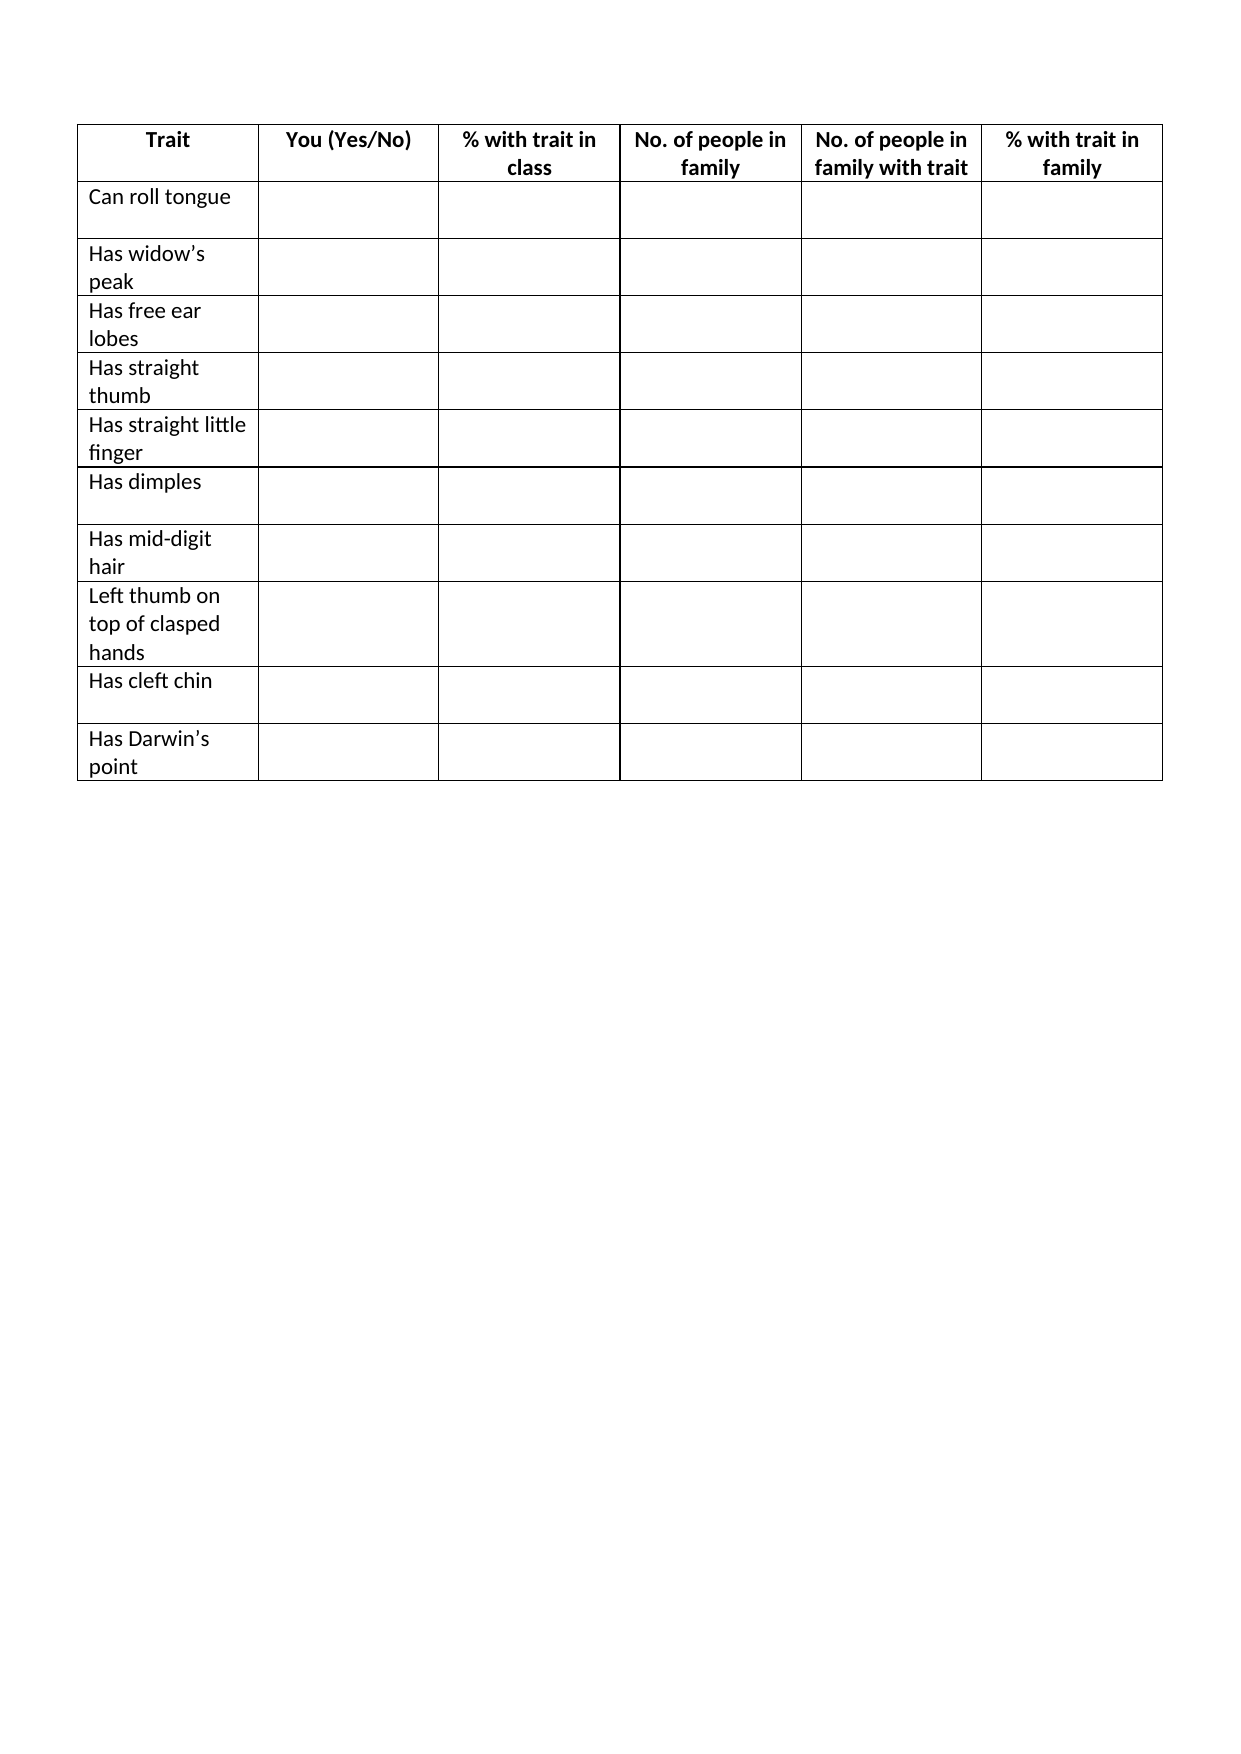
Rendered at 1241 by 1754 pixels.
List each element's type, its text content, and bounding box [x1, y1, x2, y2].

table_cell Has Darwin’s point [78, 724, 258, 780]
table_cell [982, 525, 1162, 581]
table_cell [439, 667, 619, 723]
table_header You (Yes/No) [259, 125, 438, 181]
table_cell [802, 667, 981, 723]
table_cell [439, 239, 619, 295]
table_cell Has cleft chin [78, 667, 258, 723]
table_cell [982, 468, 1162, 523]
table_cell [439, 582, 619, 666]
table_cell [802, 468, 981, 523]
table_cell [259, 182, 438, 238]
table_cell [982, 296, 1162, 352]
table_cell [982, 724, 1162, 780]
table_cell [621, 182, 801, 238]
table_cell [259, 296, 438, 352]
table_cell [439, 525, 619, 581]
table_header No. of people in family with trait [802, 125, 981, 181]
table_cell Has straight thumb [78, 353, 258, 409]
table_cell [439, 468, 619, 523]
table_cell Has straight little finger [78, 410, 258, 466]
table_cell Has free ear lobes [78, 296, 258, 352]
table_cell [982, 410, 1162, 466]
table_cell [439, 353, 619, 409]
table_cell [621, 667, 801, 723]
table_cell [802, 239, 981, 295]
table_cell [259, 724, 438, 780]
table_cell Has widow’s peak [78, 239, 258, 295]
table_cell [259, 582, 438, 666]
table_cell [439, 182, 619, 238]
table_cell [621, 353, 801, 409]
table_cell [259, 353, 438, 409]
table_cell [439, 724, 619, 780]
table_cell [982, 353, 1162, 409]
table_header % with trait in class [439, 125, 619, 181]
table_header No. of people in family [621, 125, 801, 181]
table_cell Left thumb on top of clasped hands [78, 582, 258, 666]
table_cell [259, 667, 438, 723]
table_cell [982, 582, 1162, 666]
table_cell [259, 468, 438, 523]
table_header % with trait in family [982, 125, 1162, 181]
table_cell Has dimples [78, 468, 258, 523]
table_cell [802, 724, 981, 780]
table_cell [802, 525, 981, 581]
table_cell [621, 525, 801, 581]
table_cell [621, 410, 801, 466]
table_header Trait [78, 125, 258, 181]
table_cell [439, 296, 619, 352]
table_cell [802, 296, 981, 352]
table_cell [621, 239, 801, 295]
table_cell [621, 296, 801, 352]
table_cell [982, 667, 1162, 723]
table_cell [621, 468, 801, 523]
table_cell [259, 239, 438, 295]
table_cell [621, 724, 801, 780]
table_cell [802, 582, 981, 666]
table_cell [802, 353, 981, 409]
table_cell [982, 182, 1162, 238]
table_cell [621, 582, 801, 666]
table_cell [802, 182, 981, 238]
table_cell Has mid-digit hair [78, 525, 258, 581]
table_cell [802, 410, 981, 466]
table_cell [982, 239, 1162, 295]
table_cell [259, 410, 438, 466]
table_cell Can roll tongue [78, 182, 258, 238]
table_cell [259, 525, 438, 581]
table_cell [439, 410, 619, 466]
